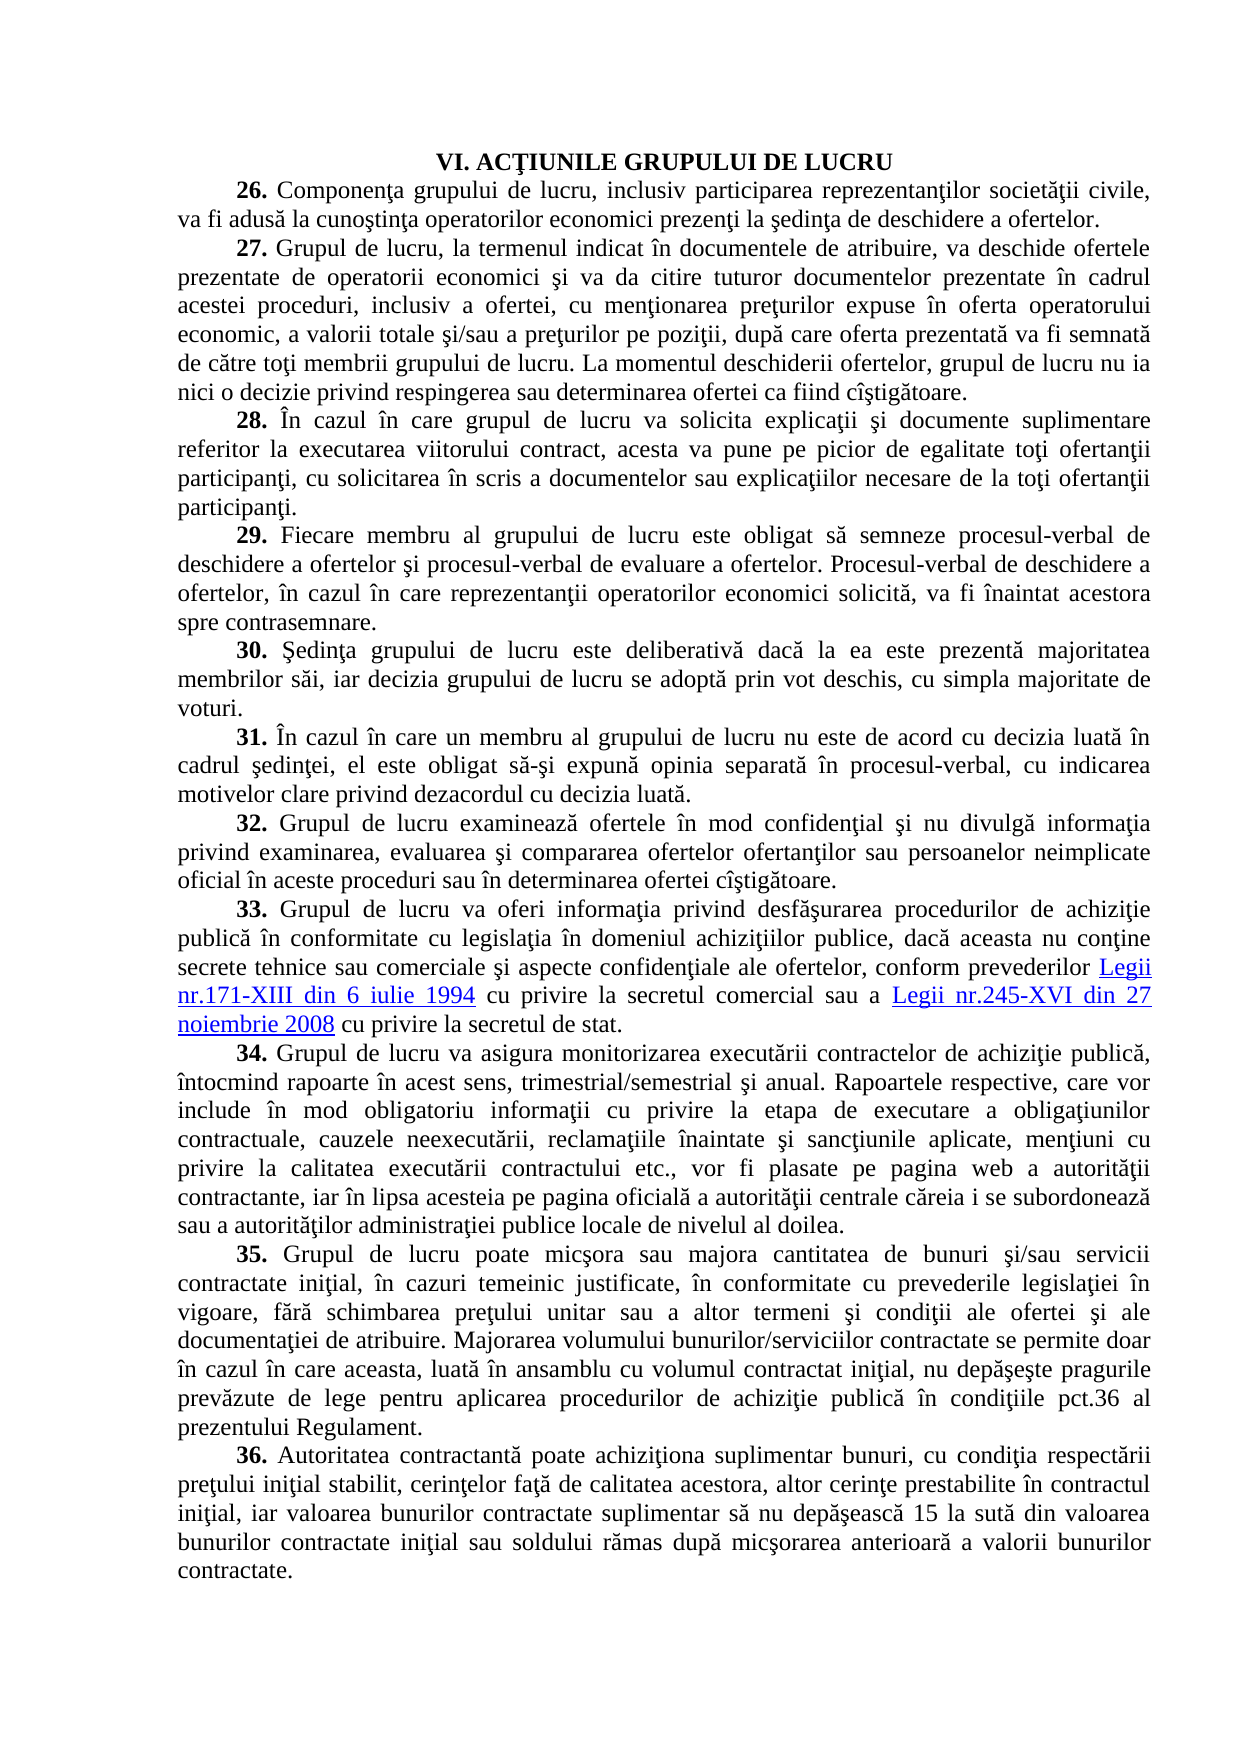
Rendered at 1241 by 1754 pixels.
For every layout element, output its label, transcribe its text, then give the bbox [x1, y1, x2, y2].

text 31. În cazul în care un membru al grupului de lucru nu este de acord cu decizia luată în cadrul şedinţei, el este obligat să-şi expună opinia separată în procesul-verbal, cu indicarea motivelor clare privind dezacordul cu decizia luată. [177, 722, 1152, 808]
text 33. Grupul de lucru va oferi informaţia privind desfăşurarea procedurilor de achiziţie publică în conformitate cu legislaţia în domeniul achiziţiilor publice, dacă aceasta nu conţine secrete tehnice sau comerciale şi aspecte confidenţiale ale ofertelor, conform prevederilor Legii nr.171-XIII din 6 iulie 1994 cu privire la secretul comercial sau a Legii nr.245-XVI din 27 noiembrie 2008 cu privire la secretul de stat. [177, 894, 1152, 1038]
text 36. Autoritatea contractantă poate achiziţiona suplimentar bunuri, cu condiţia respectării preţului iniţial stabilit, cerinţelor faţă de calitatea acestora, altor cerinţe prestabilite în contractul iniţial, iar valoarea bunurilor contractate suplimentar să nu depăşească 15 la sută din valoarea bunurilor contractate iniţial sau soldului rămas după micşorarea anterioară a valorii bunurilor contractate. [177, 1441, 1152, 1584]
text 32. Grupul de lucru examinează ofertele în mod confidenţial şi nu divulgă informaţia privind examinarea, evaluarea şi compararea ofertelor ofertanţilor sau persoanelor neimplicate oficial în aceste proceduri sau în determinarea ofertei cîştigătoare. [177, 808, 1152, 894]
text 27. Grupul de lucru, la termenul indicat în documentele de atribuire, va deschide ofertele prezentate de operatorii economici şi va da citire tuturor documentelor prezentate în cadrul acestei proceduri, inclusiv a ofertei, cu menţionarea preţurilor expuse în oferta operatorului economic, a valorii totale şi/sau a preţurilor pe poziţii, după care oferta prezentată va fi semnată de către toţi membrii grupului de lucru. La momentul deschiderii ofertelor, grupul de lucru nu ia nici o decizie privind respingerea sau determinarea ofertei ca fiind cîştigătoare. [177, 233, 1152, 406]
text 29. Fiecare membru al grupului de lucru este obligat să semneze procesul-verbal de deschidere a ofertelor şi procesul-verbal de evaluare a ofertelor. Procesul-verbal de deschidere a ofertelor, în cazul în care reprezentanţii operatorilor economici solicită, va fi înaintat acestora spre contrasemnare. [177, 521, 1152, 636]
text 35. Grupul de lucru poate micşora sau majora cantitatea de bunuri şi/sau servicii contractate iniţial, în cazuri temeinic justificate, în conformitate cu prevederile legislaţiei în vigoare, fără schimbarea preţului unitar sau a altor termeni şi condiţii ale ofertei şi ale documentaţiei de atribuire. Majorarea volumului bunurilor/serviciilor contractate se permite doar în cazul în care aceasta, luată în ansamblu cu volumul contractat iniţial, nu depăşeşte pragurile prevăzute de lege pentru aplicarea procedurilor de achiziţie publică în condiţiile pct.36 al prezentului Regulament. [177, 1239, 1152, 1441]
text VI. ACŢIUNILE GRUPULUI DE LUCRU [177, 147, 1152, 176]
text 26. Componenţa grupului de lucru, inclusiv participarea reprezentanţilor societăţii civile, va fi adusă la cunoştinţa operatorilor economici prezenţi la şedinţa de deschidere a ofertelor. [177, 176, 1152, 233]
text 28. În cazul în care grupul de lucru va solicita explicaţii şi documente suplimentare referitor la executarea viitorului contract, acesta va pune pe picior de egalitate toţi ofertanţii participanţi, cu solicitarea în scris a documentelor sau explicaţiilor necesare de la toţi ofertanţii participanţi. [177, 406, 1152, 521]
text 30. Şedinţa grupului de lucru este deliberativă dacă la ea este prezentă majoritatea membrilor săi, iar decizia grupului de lucru se adoptă prin vot deschis, cu simpla majoritate de voturi. [177, 636, 1152, 722]
text 34. Grupul de lucru va asigura monitorizarea executării contractelor de achiziţie publică, întocmind rapoarte în acest sens, trimestrial/semestrial şi anual. Rapoartele respective, care vor include în mod obligatoriu informaţii cu privire la etapa de executare a obligaţiunilor contractuale, cauzele neexecutării, reclamaţiile înaintate şi sancţiunile aplicate, menţiuni cu privire la calitatea executării contractului etc., vor fi plasate pe pagina web a autorităţii contractante, iar în lipsa acesteia pe pagina oficială a autorităţii centrale căreia i se subordonează sau a autorităţilor administraţiei publice locale de nivelul al doilea. [177, 1038, 1152, 1239]
